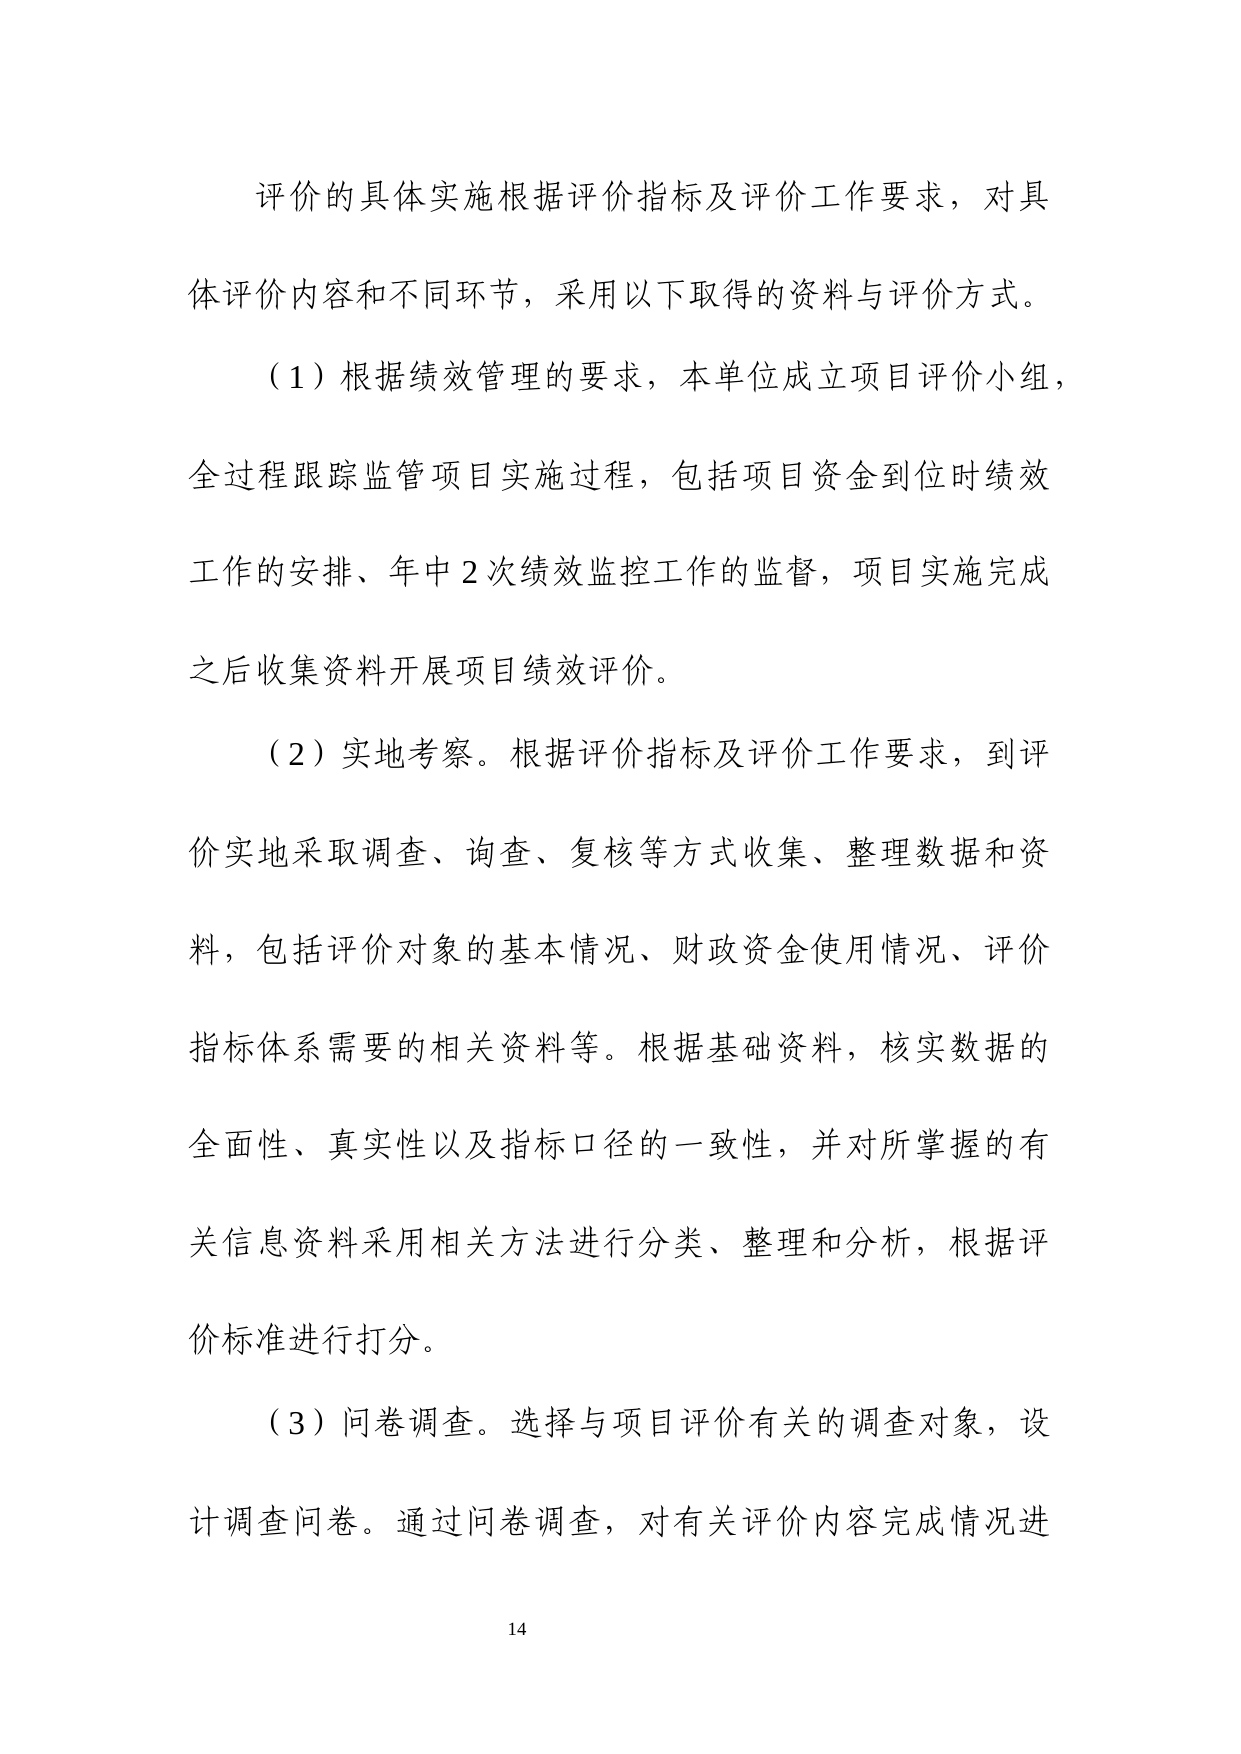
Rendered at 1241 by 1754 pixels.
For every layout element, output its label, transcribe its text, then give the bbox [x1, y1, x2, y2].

text （1）根据绩效管理的要求，本单位成立项目评价小组，全过程跟踪监管项目实施过程，包括项目资金到位时绩效工作的安排、年中2次绩效监控工作的监督，项目实施完成之后收集资料开展项目绩效评价。 [187, 343, 1053, 701]
text 评价的具体实施根据评价指标及评价工作要求，对具体评价内容和不同环节，采用以下取得的资料与评价方式。 [187, 162, 1053, 324]
text （2）实地考察。根据评价指标及评价工作要求，到评价实地采取调查、询查、复核等方式收集、整理数据和资料，包括评价对象的基本情况、财政资金使用情况、评价指标体系需要的相关资料等。根据基础资料，核实数据的全面性、真实性以及指标口径的一致性，并对所掌握的有关信息资料采用相关方法进行分类、整理和分析，根据评价标准进行打分。 [187, 720, 1053, 1370]
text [187, 1389, 1053, 1551]
